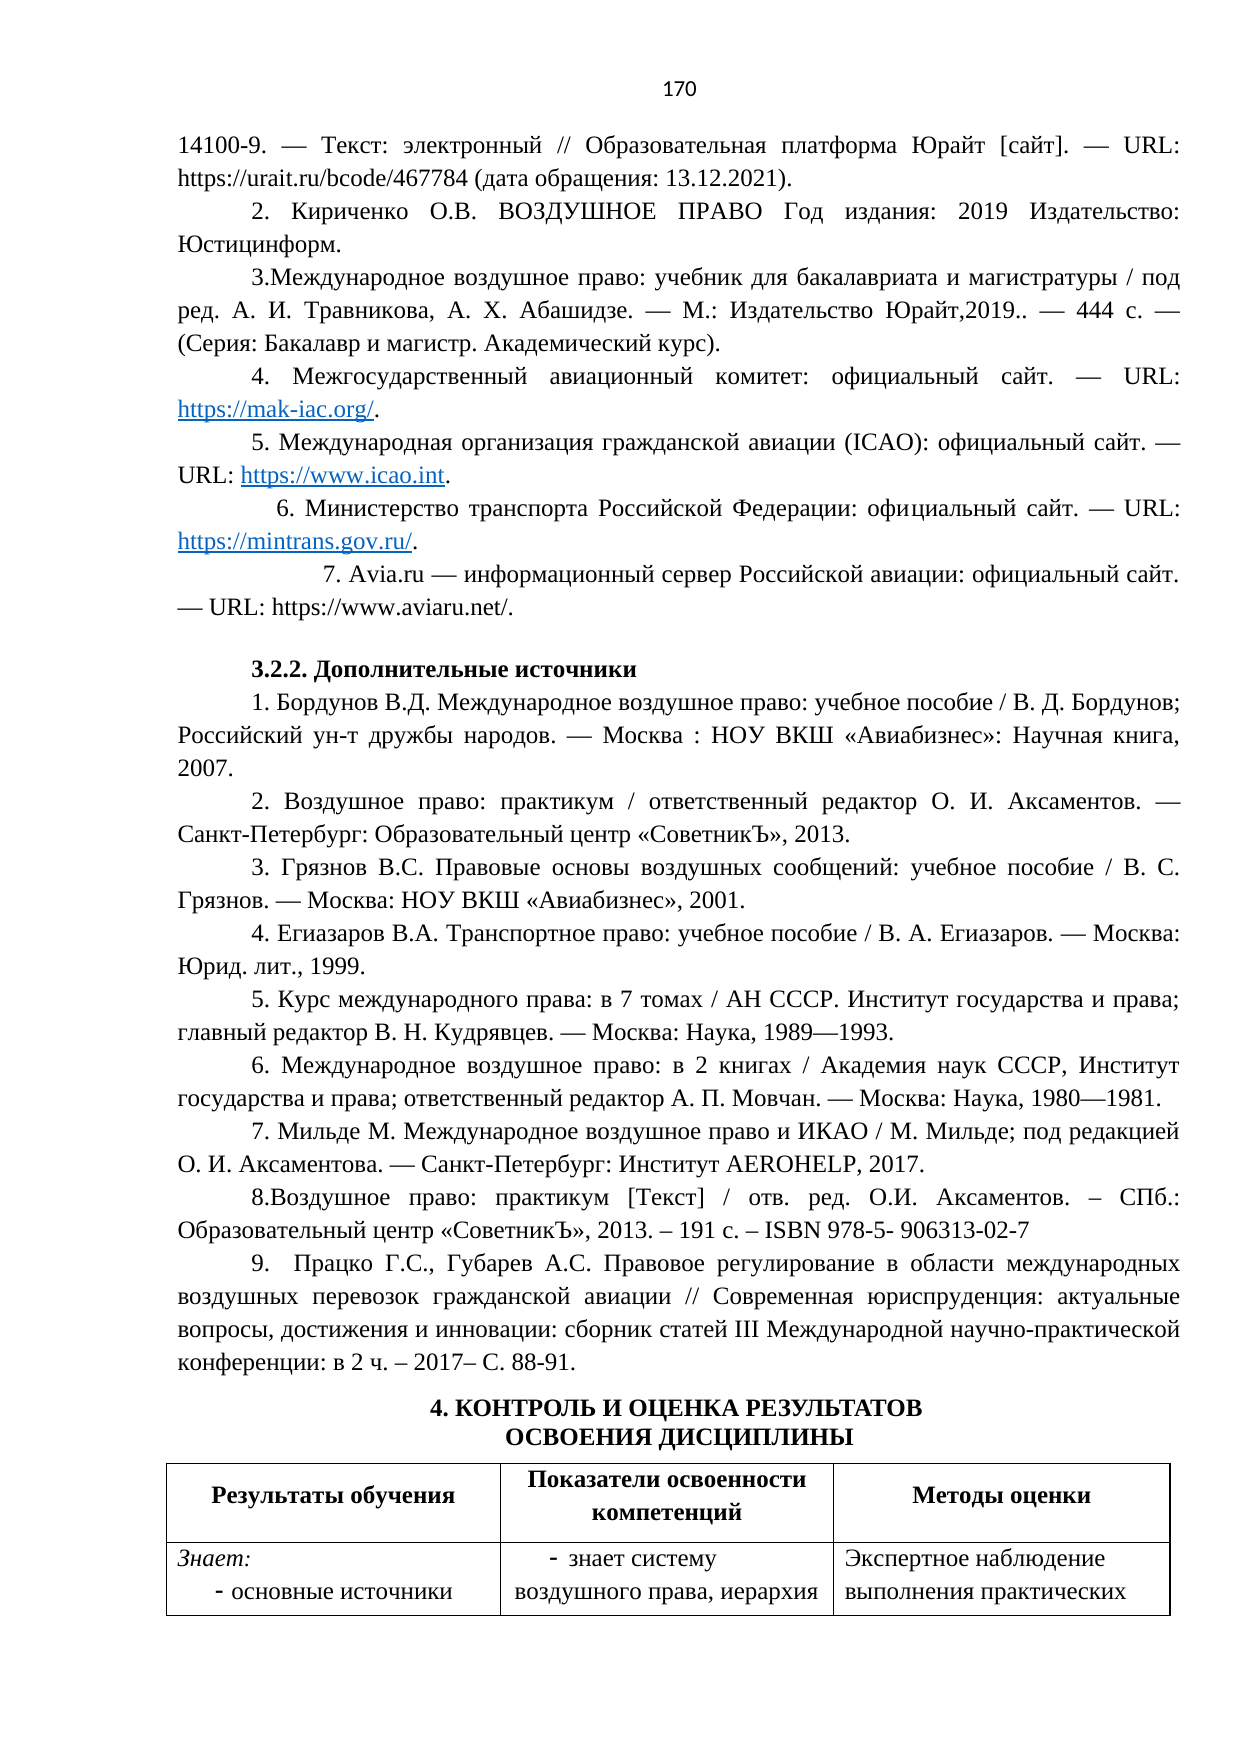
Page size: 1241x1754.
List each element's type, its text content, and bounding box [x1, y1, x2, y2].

text 8.Воздушное право: практикум [Текст] / отв. ред. О.И. Аксаментов. – СПб.: Образовательный центр «СоветникЪ», 2013. – 191 с. – ISBN 978-5- 906313-02-7 [177, 1182, 1181, 1244]
text 6. Министерство транспорта Российской Федерации: официальный сайт. — URL: https://mintrans.gov.ru/. [177, 493, 1181, 555]
text 4. Егиазаров В.А. Транспортное право: учебное пособие / В. А. Егиазаров. — Москва: Юрид. лит., 1999. [177, 918, 1181, 980]
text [177, 130, 1181, 192]
text 2. Воздушное право: практикум / ответственный редактор О. И. Аксаментов. — Санкт-Петербург: Образовательный центр «СоветникЪ», 2013. [177, 786, 1181, 848]
text 3.Международное воздушное право: учебник для бакалавриата и магистратуры / под ред. А. И. Травникова, А. Х. Абашидзе. — М.: Издательство Юрайт,2019.. — 444 с. — (Серия: Бакалавр и магистр. Академический курс). [177, 262, 1181, 357]
text 6. Международное воздушное право: в 2 книгах / Академия наук СССР, Институт государства и права; ответственный редактор А. П. Мовчан. — Москва: Наука, 1980—1981. [177, 1050, 1181, 1112]
text 3. Грязнов В.С. Правовые основы воздушных сообщений: учебное пособие / В. С. Грязнов. — Москва: НОУ ВКШ «Авиабизнес», 2001. [177, 852, 1181, 914]
text 2. Кириченко О.В. ВОЗДУШНОЕ ПРАВО Год издания: 2019 Издательство: Юстицинформ. [177, 196, 1181, 258]
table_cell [167, 1543, 500, 1615]
text 4. Контроль и оценка результатов освоения ДИСЦИПЛИНЫ [177, 1393, 1181, 1450]
text 5. Курс международного права: в 7 томах / АН СССР. Институт государства и права; главный редактор В. Н. Кудрявцев. — Москва: Наука, 1989—1993. [177, 984, 1181, 1046]
text 9. Працко Г.С., Губарев А.С. Правовое регулирование в области международных воздушных перевозок гражданской авиации // Современная юриспруденция: актуальные вопросы, достижения и инновации: сборник статей III Международной научно-практической конференции: в 2 ч. – 2017– С. 88-91. [177, 1248, 1181, 1376]
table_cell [834, 1543, 1169, 1615]
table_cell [501, 1543, 833, 1615]
text 5. Международная организация гражданской авиации (ICAO): официальный сайт. — URL: https://www.icao.int. [177, 427, 1181, 489]
table_header Методы оценки [834, 1464, 1169, 1542]
text 4. Межгосударственный авиационный комитет: официальный сайт. — URL: https://mak-iac.org/. [177, 361, 1181, 423]
text 3.2.2. Дополнительные источники [177, 654, 1181, 683]
text 1. Бордунов В.Д. Международное воздушное право: учебное пособие / В. Д. Бордунов; Российский ун-т дружбы народов. — Москва : НОУ ВКШ «Авиабизнес»: Научная книга, 2007. [177, 687, 1181, 782]
text 7. Avia.ru — информационный сервер Российской авиации: официальный сайт. — URL: https://www.aviaru.net/. [177, 559, 1181, 621]
table_header Показатели освоенности компетенций [501, 1464, 833, 1542]
table_header Результаты обучения [167, 1464, 500, 1542]
text 7. Мильде М. Международное воздушное право и ИКАО / М. Мильде; под редакцией О. И. Аксаментова. — Санкт-Петербург: Институт AEROHELP, 2017. [177, 1116, 1181, 1178]
